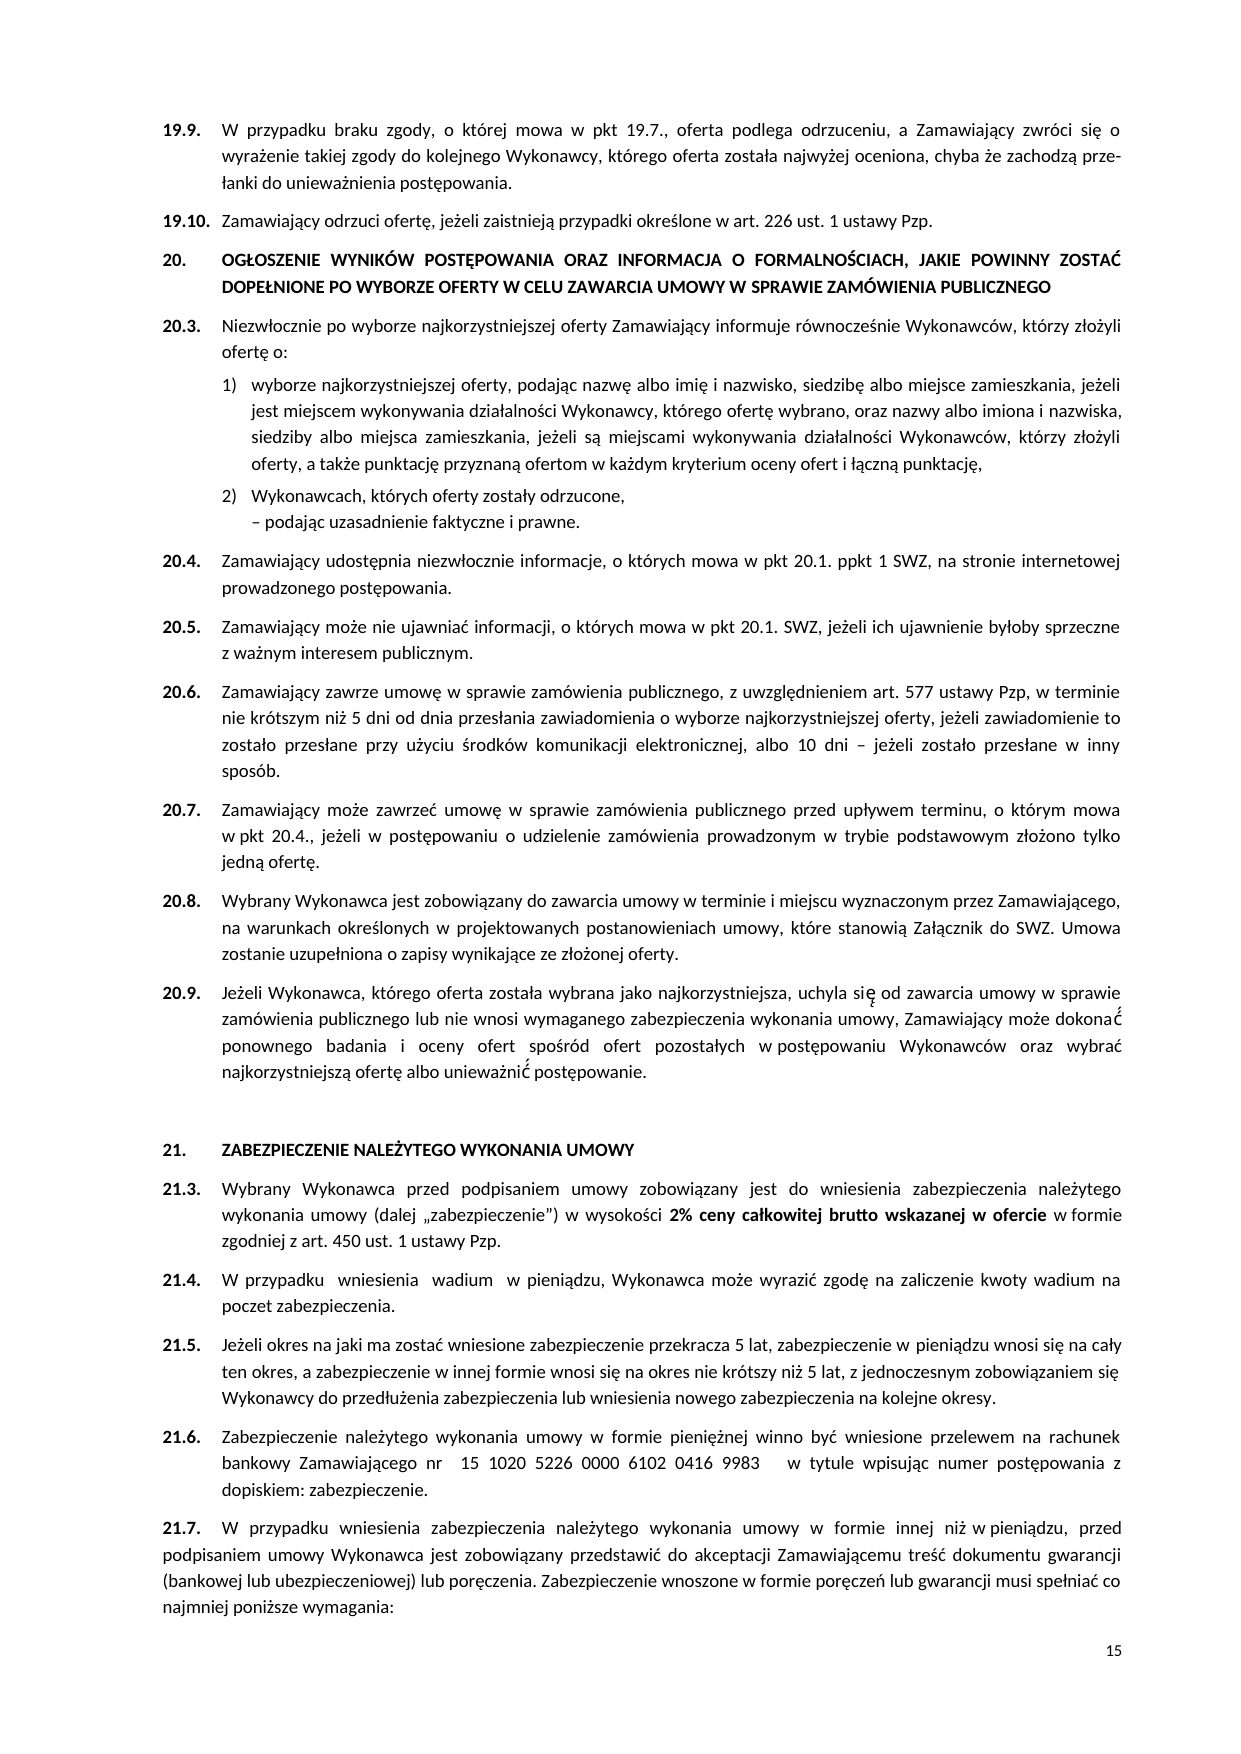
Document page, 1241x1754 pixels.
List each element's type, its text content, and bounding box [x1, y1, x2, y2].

list Wybrany Wykonawca jest zobowiązany do zawarcia umowy w terminie i miejscu wyznaczonym przez Zamawiającego, na warunkach określonych w projektowanych postanowieniach umowy, które stanowią Załącznik do SWZ. Umowa zostanie uzupełniona o zapisy wynikające ze złożonej oferty. [162, 889, 1122, 965]
list wyborze najkorzystniejszej oferty, podając nazwę albo imię i nazwisko, siedzibę albo miejsce zamieszkania, jeżeli jest miejscem wykonywania działalności Wykonawcy, którego ofertę wybrano, oraz nazwy albo imiona i nazwiska, siedziby albo miejsca zamieszkania, jeżeli są miejscami wykonywania działalności Wykonawców, którzy złożyli oferty, a także punktację przyznaną ofertom w każdym kryterium oceny ofert i łączną punktację, [222, 373, 1122, 475]
list Niezwłocznie po wyborze najkorzystniejszej oferty Zamawiający informuje równocześnie Wykonawców, którzy złożyli ofertę o: [162, 314, 1122, 363]
list W przypadku braku zgody, o której mowa w pkt 19.7., oferta podlega odrzuceniu, a Zamawiający zwróci się o wyrażenie takiej zgody do kolejnego Wykonawcy, którego oferta została najwyżej oceniona, chyba że zachodzą prze-łanki do unieważnienia postępowania. [162, 118, 1122, 194]
list Jeżeli okres na jaki ma zostać wniesione zabezpieczenie przekracza 5 lat, zabezpieczenie w pieniądzu wnosi się na cały ten okres, a zabezpieczenie w innej formie wnosi się na okres nie krótszy niż 5 lat, z jednoczesnym zobowiązaniem się Wykonawcy do przedłużenia zabezpieczenia lub wniesienia nowego zabezpieczenia na kolejne okresy. [162, 1333, 1122, 1409]
list W przypadku wniesienia wadium w pieniądzu, Wykonawca może wyrazić zgodę na zaliczenie kwoty wadium na poczet zabezpieczenia. [162, 1268, 1122, 1317]
list Zamawiający zawrze umowę w sprawie zamówienia publicznego, z uwzględnieniem art. 577 ustawy Pzp, w terminie nie krótszym niż 5 dni od dnia przesłania zawiadomienia o wyborze najkorzystniejszej oferty, jeżeli zawiadomienie to zostało przesłane przy użyciu środków komunikacji elektronicznej, albo 10 dni – jeżeli zostało przesłane w inny sposób. [162, 680, 1122, 782]
list Zamawiający może nie ujawniać informacji, o których mowa w pkt 20.1. SWZ, jeżeli ich ujawnienie byłoby sprzeczne z ważnym interesem publicznym. [162, 615, 1122, 664]
list Wybrany Wykonawca przed podpisaniem umowy zobowiązany jest do wniesienia zabezpieczenia należytego wykonania umowy (dalej „zabezpieczenie”) w wysokości 2% ceny całkowitej brutto wskazanej w ofercie w formie zgodniej z art. 450 ust. 1 ustawy Pzp. [162, 1177, 1122, 1252]
list – podając uzasadnienie faktyczne i prawne. [251, 511, 1122, 534]
list ZABEZPIECZENIE NALEŻYTEGO WYKONANIA UMOWY [162, 1138, 1122, 1161]
list Zabezpieczenie należytego wykonania umowy w formie pieniężnej winno być wniesione przelewem na rachunek bankowy Zamawiającego nr 15 1020 5226 0000 6102 0416 9983 w tytule wpisując numer postępowania z dopiskiem: zabezpieczenie. [162, 1425, 1122, 1501]
list Zamawiający może zawrzeć umowę w sprawie zamówienia publicznego przed upływem terminu, o którym mowa w pkt 20.4., jeżeli w postępowaniu o udzielenie zamówienia prowadzonym w trybie podstawowym złożono tylko jedną ofertę. [162, 798, 1122, 873]
list Zamawiający odrzuci ofertę, jeżeli zaistnieją przypadki określone w art. 226 ust. 1 ustawy Pzp. [162, 210, 1122, 233]
list Jeżeli Wykonawca, którego oferta została wybrana jako najkorzystniejsza, uchyla się̨ od zawarcia umowy w sprawie zamówienia publicznego lub nie wnosi wymaganego zabezpieczenia wykonania umowy, Zamawiający może dokonać́ ponownego badania i oceny ofert spośród ofert pozostałych w postępowaniu Wykonawców oraz wybrać najkorzystniejszą ofertę albo unieważnić́ postępowanie. [162, 981, 1122, 1083]
list Wykonawcach, których oferty zostały odrzucone, [222, 484, 1122, 507]
list W przypadku wniesienia zabezpieczenia należytego wykonania umowy w formie innej niż w pieniądzu, przed podpisaniem umowy Wykonawca jest zobowiązany przedstawić do akceptacji Zamawiającemu treść dokumentu gwarancji (bankowej lub ubezpieczeniowej) lub poręczenia. Zabezpieczenie wnoszone w formie poręczeń lub gwarancji musi spełniać co najmniej poniższe wymagania: [162, 1517, 1122, 1618]
list Zamawiający udostępnia niezwłocznie informacje, o których mowa w pkt 20.1. ppkt 1 SWZ, na stronie internetowej prowadzonego postępowania. [162, 549, 1122, 599]
list OGŁOSZENIE WYNIKÓW POSTĘPOWANIA ORAZ INFORMACJA O FORMALNOŚCIACH, JAKIE POWINNY ZOSTAĆ DOPEŁNIONE PO WYBORZE OFERTY W CELU ZAWARCIA UMOWY W SPRAWIE ZAMÓWIENIA PUBLICZNEGO [162, 248, 1122, 298]
